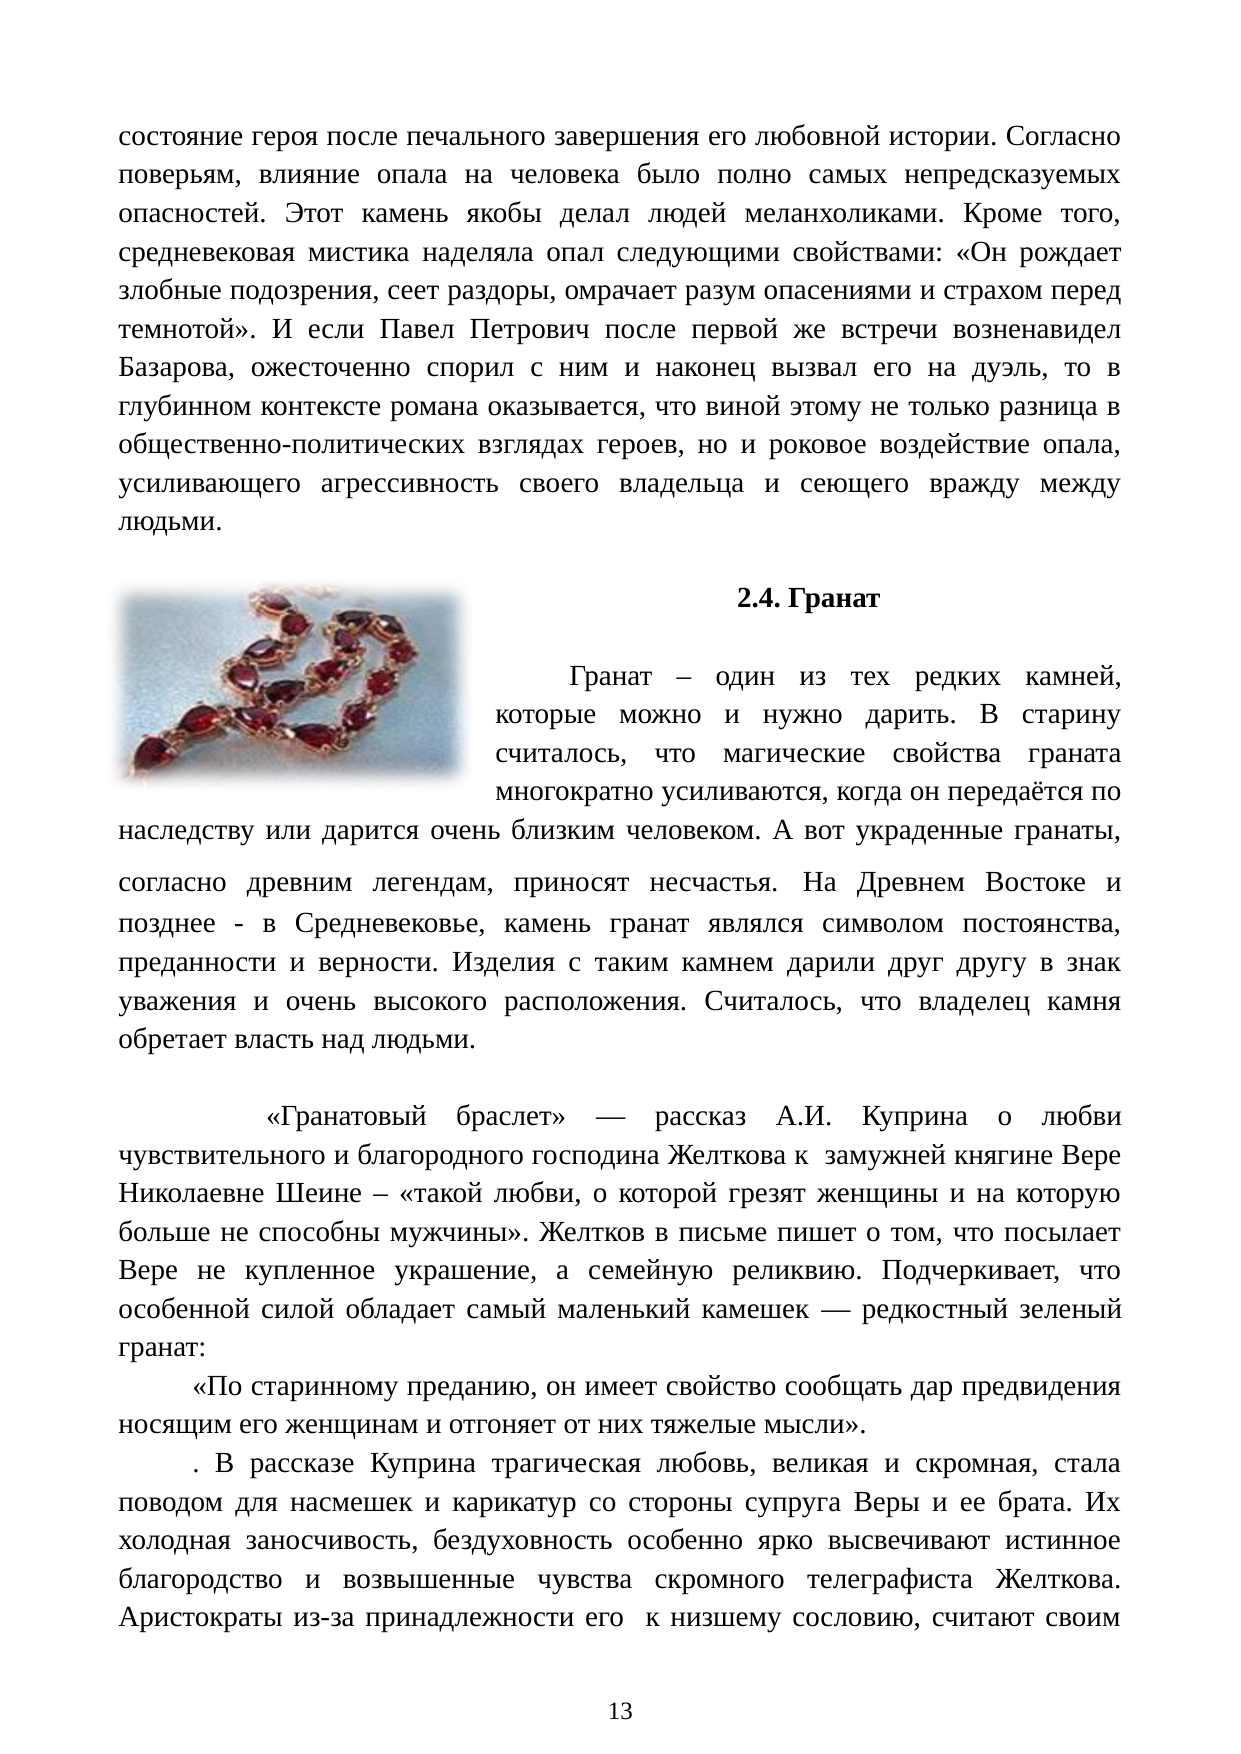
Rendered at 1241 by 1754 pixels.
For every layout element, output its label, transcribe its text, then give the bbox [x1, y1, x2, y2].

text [118, 1445, 1122, 1633]
text Гранат – один из тех редких камней, которые можно и нужно дарить. В старину считалось, что магические свойства граната многократно усиливаются, когда он передаётся по наследству или дарится очень близким человеком. А вот украденные гранаты, согласно древним легендам, приносят несчастья. На Древнем Востоке и позднее - в Средневековье, камень гранат являлся символом постоянства, преданности и верности. Изделия с таким камнем дарили друг другу в знак уважения и очень высокого расположения. Считалось, что владелец камня обретает власть над людьми. [118, 658, 1122, 1055]
text «По старинному преданию, он имеет свойство сообщать дар предвидения носящим его женщинам и отгоняет от них тяжелые мысли». [118, 1368, 1122, 1440]
text «Гранатовый браслет» — рассказ А.И. Куприна о любви чувствительного и благородного господина Желткова к замужней княгине Вере Николаевне Шеине – «такой любви, о которой грезят женщины и на которую больше не способны мужчины». Желтков в письме пишет о том, что посылает Вере не купленное украшение, а семейную реликвию. Подчеркивает, что особенной силой обладает самый маленький камешек — редкостный зеленый гранат: [118, 1098, 1122, 1363]
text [118, 118, 1122, 537]
text 2.4. Гранат [450, 581, 1122, 614]
picture [134, 607, 446, 763]
